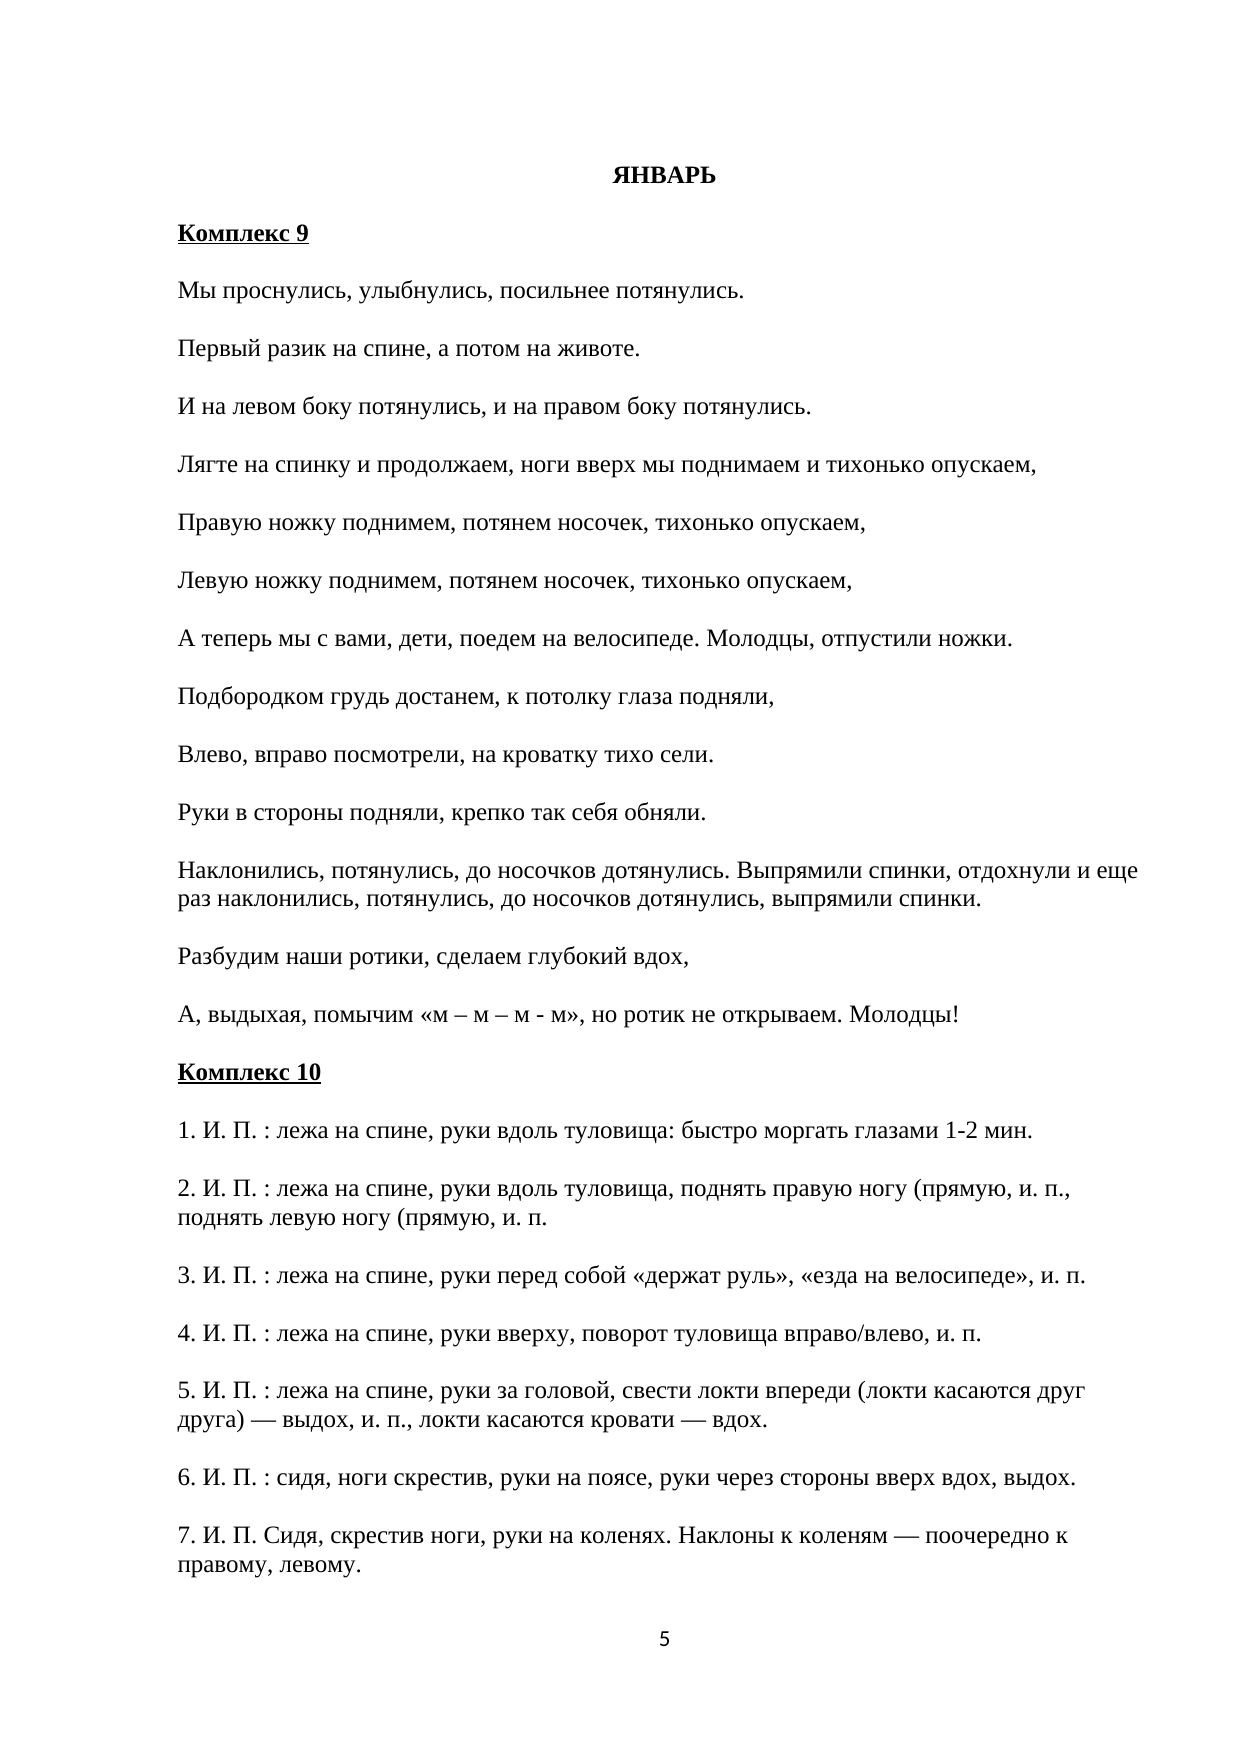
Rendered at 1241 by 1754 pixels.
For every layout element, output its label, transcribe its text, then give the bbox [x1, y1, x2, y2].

text 3. И. П. : лежа на спине, руки перед собой «держат руль», «езда на велосипеде», и. п. [177, 1260, 1152, 1288]
text Наклонились, потянулись, до носочков дотянулись. Выпрямили спинки, отдохнули и еще раз наклонились, потянулись, до носочков дотянулись, выпрямили спинки. [177, 855, 1152, 912]
text Разбудим наши ротики, сделаем глубокий вдох, [177, 941, 1152, 970]
text 2. И. П. : лежа на спине, руки вдоль туловища, поднять правую ногу (прямую, и. п., поднять левую ногу (прямую, и. п. [177, 1173, 1152, 1231]
text Влево, вправо посмотрели, на кроватку тихо сели. [177, 739, 1152, 768]
text Комплекс 10 [177, 1057, 1152, 1086]
text 4. И. П. : лежа на спине, руки вверху, поворот туловища вправо/влево, и. п. [177, 1318, 1152, 1346]
text Правую ножку поднимем, потянем носочек, тихонько опускаем, [177, 507, 1152, 536]
text 1. И. П. : лежа на спине, руки вдоль туловища: быстро моргать глазами 1-2 мин. [177, 1115, 1152, 1144]
text Левую ножку поднимем, потянем носочек, тихонько опускаем, [177, 565, 1152, 594]
text ЯНВАРЬ [177, 160, 1152, 188]
text Подбородком грудь достанем, к потолку глаза подняли, [177, 681, 1152, 710]
text Руки в стороны подняли, крепко так себя обняли. [177, 797, 1152, 826]
text Мы проснулись, улыбнулись, посильнее потянулись. [177, 276, 1152, 304]
text Лягте на спинку и продолжаем, ноги вверх мы поднимаем и тихонько опускаем, [177, 449, 1152, 478]
text А, выдыхая, помычим «м – м – м - м», но ротик не открываем. Молодцы! [177, 999, 1152, 1028]
text 7. И. П. Сидя, скрестив ноги, руки на коленях. Наклоны к коленям — поочередно к правому, левому. [177, 1520, 1152, 1578]
text Комплекс 9 [177, 218, 1152, 246]
text Первый разик на спине, а потом на животе. [177, 333, 1152, 362]
text А теперь мы с вами, дети, поедем на велосипеде. Молодцы, отпустили ножки. [177, 623, 1152, 652]
text 6. И. П. : сидя, ноги скрестив, руки на поясе, руки через стороны вверх вдох, выдох. [177, 1462, 1152, 1491]
text 5. И. П. : лежа на спине, руки за головой, свести локти впереди (локти каcaютcя друг друга) — выдох, и. п., локти касаются кровати — вдох. [177, 1376, 1152, 1433]
text И на левом боку потянулись, и на правом боку потянулись. [177, 391, 1152, 420]
